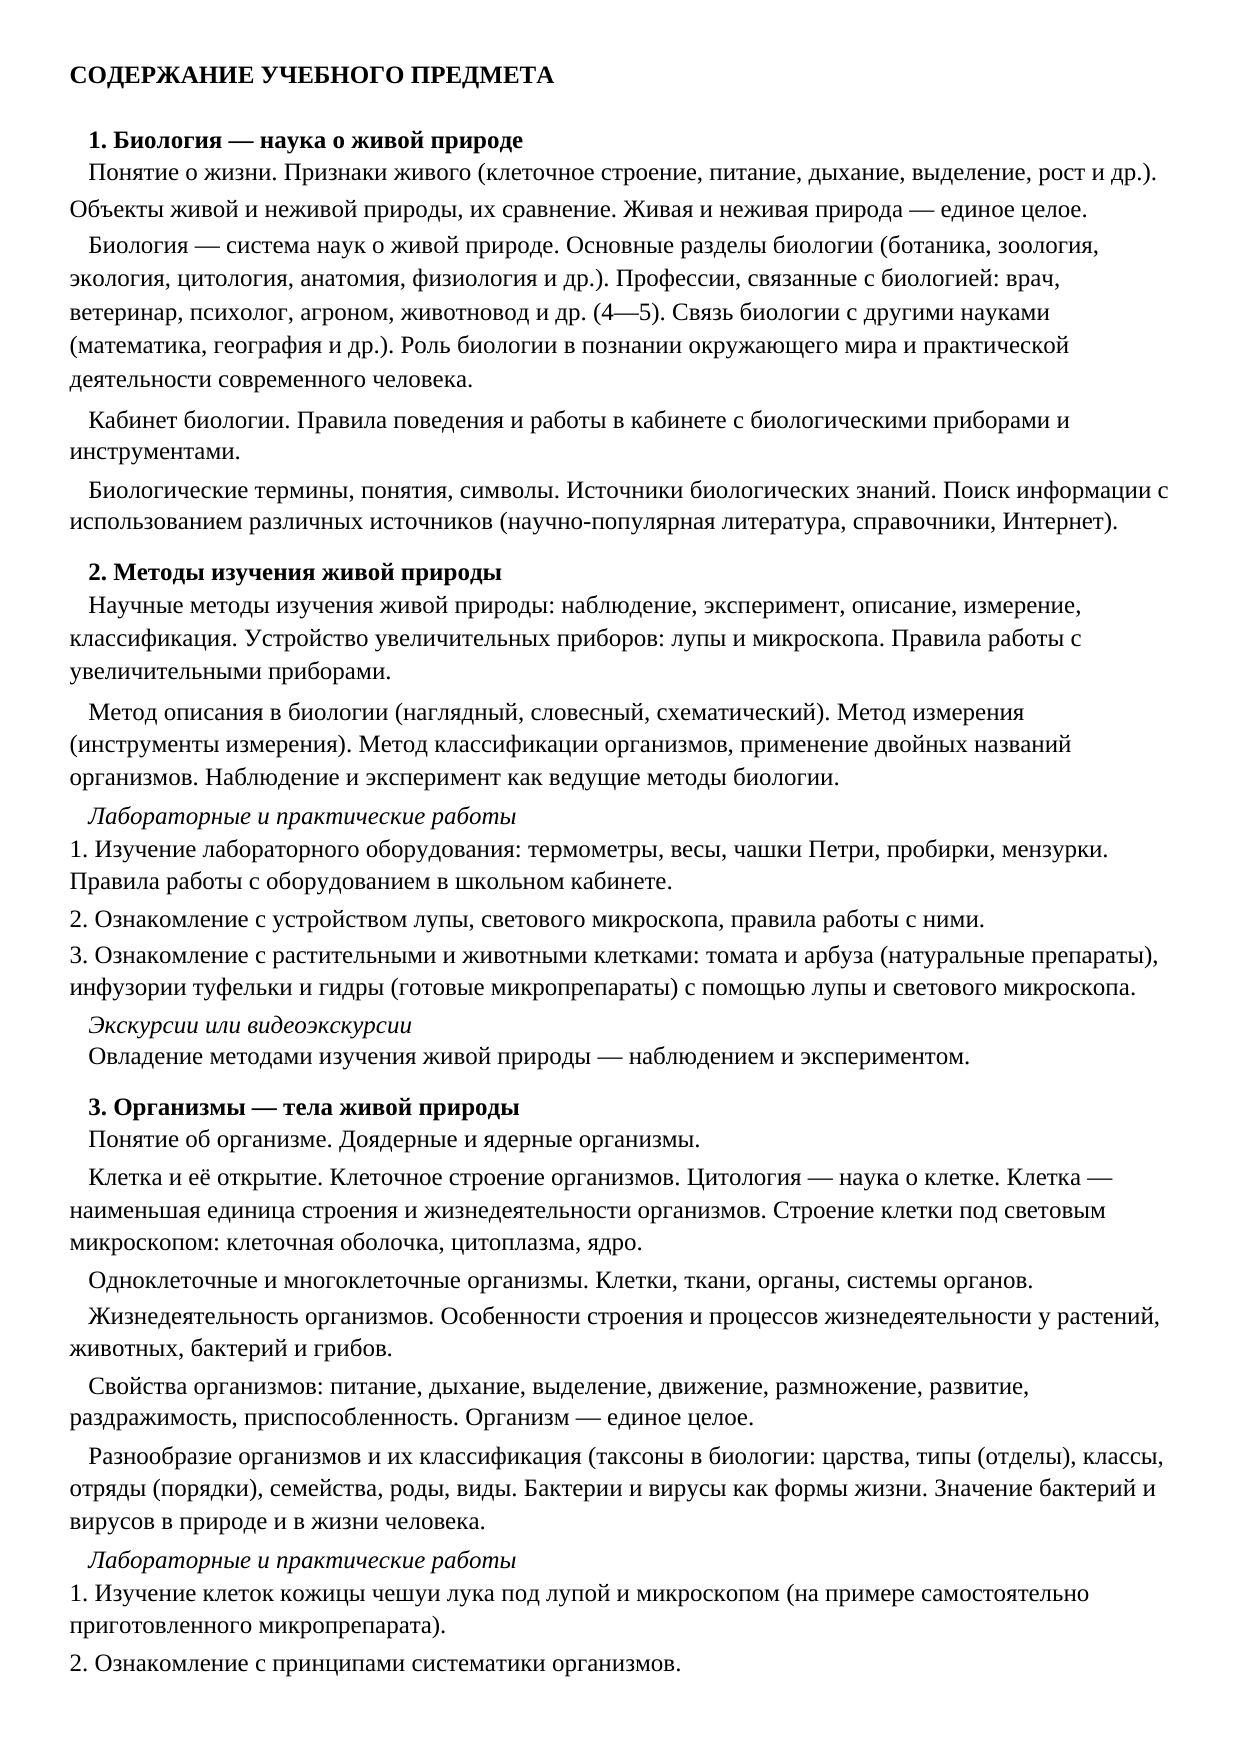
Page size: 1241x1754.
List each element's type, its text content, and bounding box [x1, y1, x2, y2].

text Объекты живой и неживой природы, их сравнение. Живая и неживая природа — единое целое. [69, 195, 1172, 222]
text 2. Методы изучения живой природы Научные методы изучения живой природы: наблюдение, эксперимент, описание, измерение, классификация. Устройство увеличительных приборов: лупы и микроскопа. Правила работы с увеличительными приборами. [69, 557, 1097, 685]
text Экскурсии или видеоэкскурсии Овладение методами изучения живой природы — наблюдением и экспериментом. [88, 1010, 977, 1070]
text Лабораторные и практические работы 1. Изучение клеток кожицы чешуи лука под лупой и микроскопом (на примере самостоятельно приготовленного микропрепарата). [69, 1546, 1097, 1639]
text Биология — система наук о живой природе. Основные разделы биологии (ботаника, зоология, экология, цитология, анатомия, физиология и др.). Профессии, связанные с биологией: врач, ветеринар, психолог, агроном, животновод и др. (4—5). Связь биологии с другими науками (математика, география и др.). Роль биологии в познании окружающего мира и практической деятельности современного человека. [69, 230, 1112, 393]
text 3. Ознакомление с растительными и животными клетками: томата и арбуза (натуральные препараты), инфузории туфельки и гидры (готовые микропрепараты) с помощью лупы и светового микроскопа. [69, 940, 1172, 1000]
text Разнообразие организмов и их классификация (таксоны в биологии: царства, типы (отделы), классы, отряды (порядки), семейства, роды, виды. Бактерии и вирусы как формы жизни. Значение бактерий и вирусов в природе и в жизни человека. [69, 1441, 1172, 1534]
text Одноклеточные и многоклеточные организмы. Клетки, ткани, органы, системы органов. [88, 1267, 1172, 1294]
text Лабораторные и практические работы 1. Изучение лабораторного оборудования: термометры, весы, чашки Петри, пробирки, мензурки. Правила работы с оборудованием в школьном кабинете. [69, 801, 1112, 895]
text 2. Ознакомление с принципами систематики организмов. [69, 1650, 1172, 1677]
text Жизнедеятельность организмов. Особенности строения и процессов жизнедеятельности у растений, животных, бактерий и грибов. [69, 1301, 1172, 1361]
text 3. Организмы — тела живой природы Понятие об организме. Доядерные и ядерные организмы. [88, 1092, 707, 1152]
text Свойства организмов: питание, дыхание, выделение, движение, размножение, развитие, раздражимость, приспособленность. Организм — единое целое. [69, 1371, 1037, 1431]
text Биологические термины, понятия, символы. Источники биологических знаний. Поиск информации с использованием различных источников (научно-популярная литература, справочники, Интернет). [69, 475, 1172, 535]
text 1. Биология — наука о живой природе Понятие о жизни. Признаки живого (клеточное строение, питание, дыхание, выделение, рост и др.). [88, 125, 1172, 185]
text Кабинет биологии. Правила поведения и работы в кабинете с биологическими приборами и инструментами. [69, 405, 1082, 465]
text СОДЕРЖАНИЕ УЧЕБНОГО ПРЕДМЕТА [69, 62, 1172, 89]
text Клетка и её открытие. Клеточное строение организмов. Цитология — наука о клетке. Клетка —наименьшая единица строения и жизнедеятельности организмов. Строение клетки под световым микроскопом: клеточная оболочка, цитоплазма, ядро. [69, 1162, 1127, 1256]
text Метод описания в биологии (наглядный, словесный, схематический). Метод измерения (инструменты измерения). Метод классификации организмов, применение двойных названий организмов. Наблюдение и эксперимент как ведущие методы биологии. [69, 697, 1082, 790]
text 2. Ознакомление с устройством лупы, светового микроскопа, правила работы с ними. [69, 906, 1172, 933]
